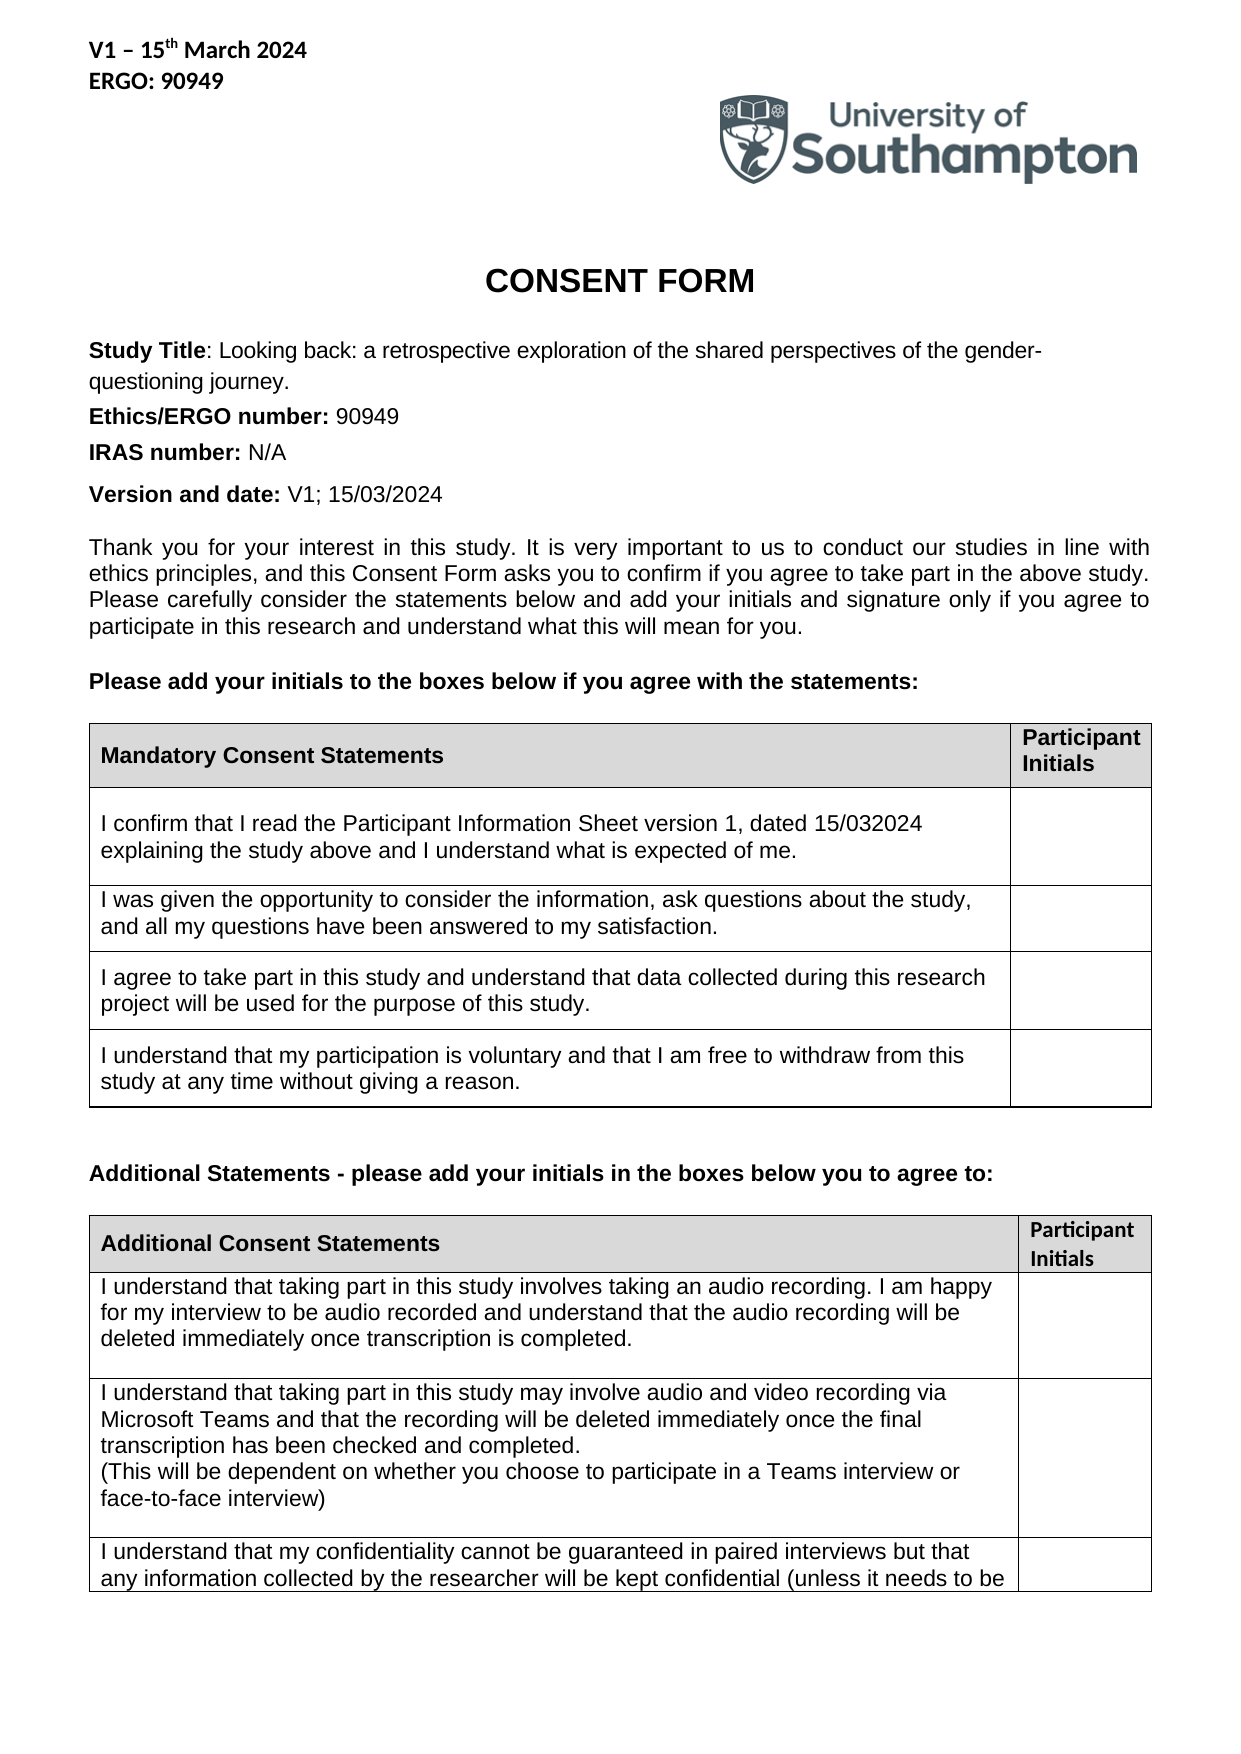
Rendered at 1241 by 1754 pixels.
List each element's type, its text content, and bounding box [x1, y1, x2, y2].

table_cell [1019, 1379, 1151, 1537]
text Please add your initials to the boxes below if you agree with the statements: [89, 668, 1152, 694]
table_cell [1011, 886, 1151, 951]
table_header Additional Consent Statements [90, 1216, 1018, 1272]
text IRAS number: N/A [89, 439, 1152, 465]
table_cell [1011, 1030, 1151, 1106]
table_cell I agree to take part in this study and understand that data collected during this research project will be used for the purpose of this study. [90, 952, 1010, 1029]
table_cell [1011, 952, 1151, 1029]
table_header Participant Initials [1011, 724, 1151, 787]
table_cell I understand that taking part in this study involves taking an audio recording. I am happy for my interview to be audio recorded and understand that the audio recording will be deleted immediately once transcription is completed. [90, 1273, 1018, 1378]
table_cell [1011, 788, 1151, 885]
text Additional Statements - please add your initials in the boxes below you to agree to: [89, 1160, 1152, 1187]
table_cell [1019, 1538, 1151, 1591]
text CONSENT FORM [89, 261, 1152, 299]
text Ethics/ERGO number: 90949 [89, 403, 1152, 430]
text Study Title: Looking back: a retrospective exploration of the shared perspectives of the gender-questioning journey. [89, 337, 1152, 394]
table_header Participant Initials [1019, 1216, 1151, 1272]
table_cell I confirm that I read the Participant Information Sheet version 1, dated 15/032024 explaining the study above and I understand what is expected of me. [90, 788, 1010, 885]
picture [720, 95, 1137, 184]
text Thank you for your interest in this study. It is very important to us to conduct our studies in line with ethics principles, and this Consent Form asks you to confirm if you agree to take part in the above study. Please carefully consider the statements below and add your initials and signature only if you agree to participate in this research and understand what this will mean for you. [89, 534, 1152, 639]
text Version and date: V1; 15/03/2024 [89, 481, 1152, 507]
table_cell I was given the opportunity to consider the information, ask questions about the study, and all my questions have been answered to my satisfaction. [90, 886, 1010, 951]
table_cell [1019, 1273, 1151, 1378]
table_cell I understand that my participation is voluntary and that I am free to withdraw from this study at any time without giving a reason. [90, 1030, 1010, 1106]
table_cell I understand that taking part in this study may involve audio and video recording via Microsoft Teams and that the recording will be deleted immediately once the final transcription has been checked and completed. (This will be dependent on whether you choose to participate in a Teams interview or face-to-face interview) [90, 1379, 1018, 1537]
table_header Mandatory Consent Statements [90, 724, 1010, 787]
